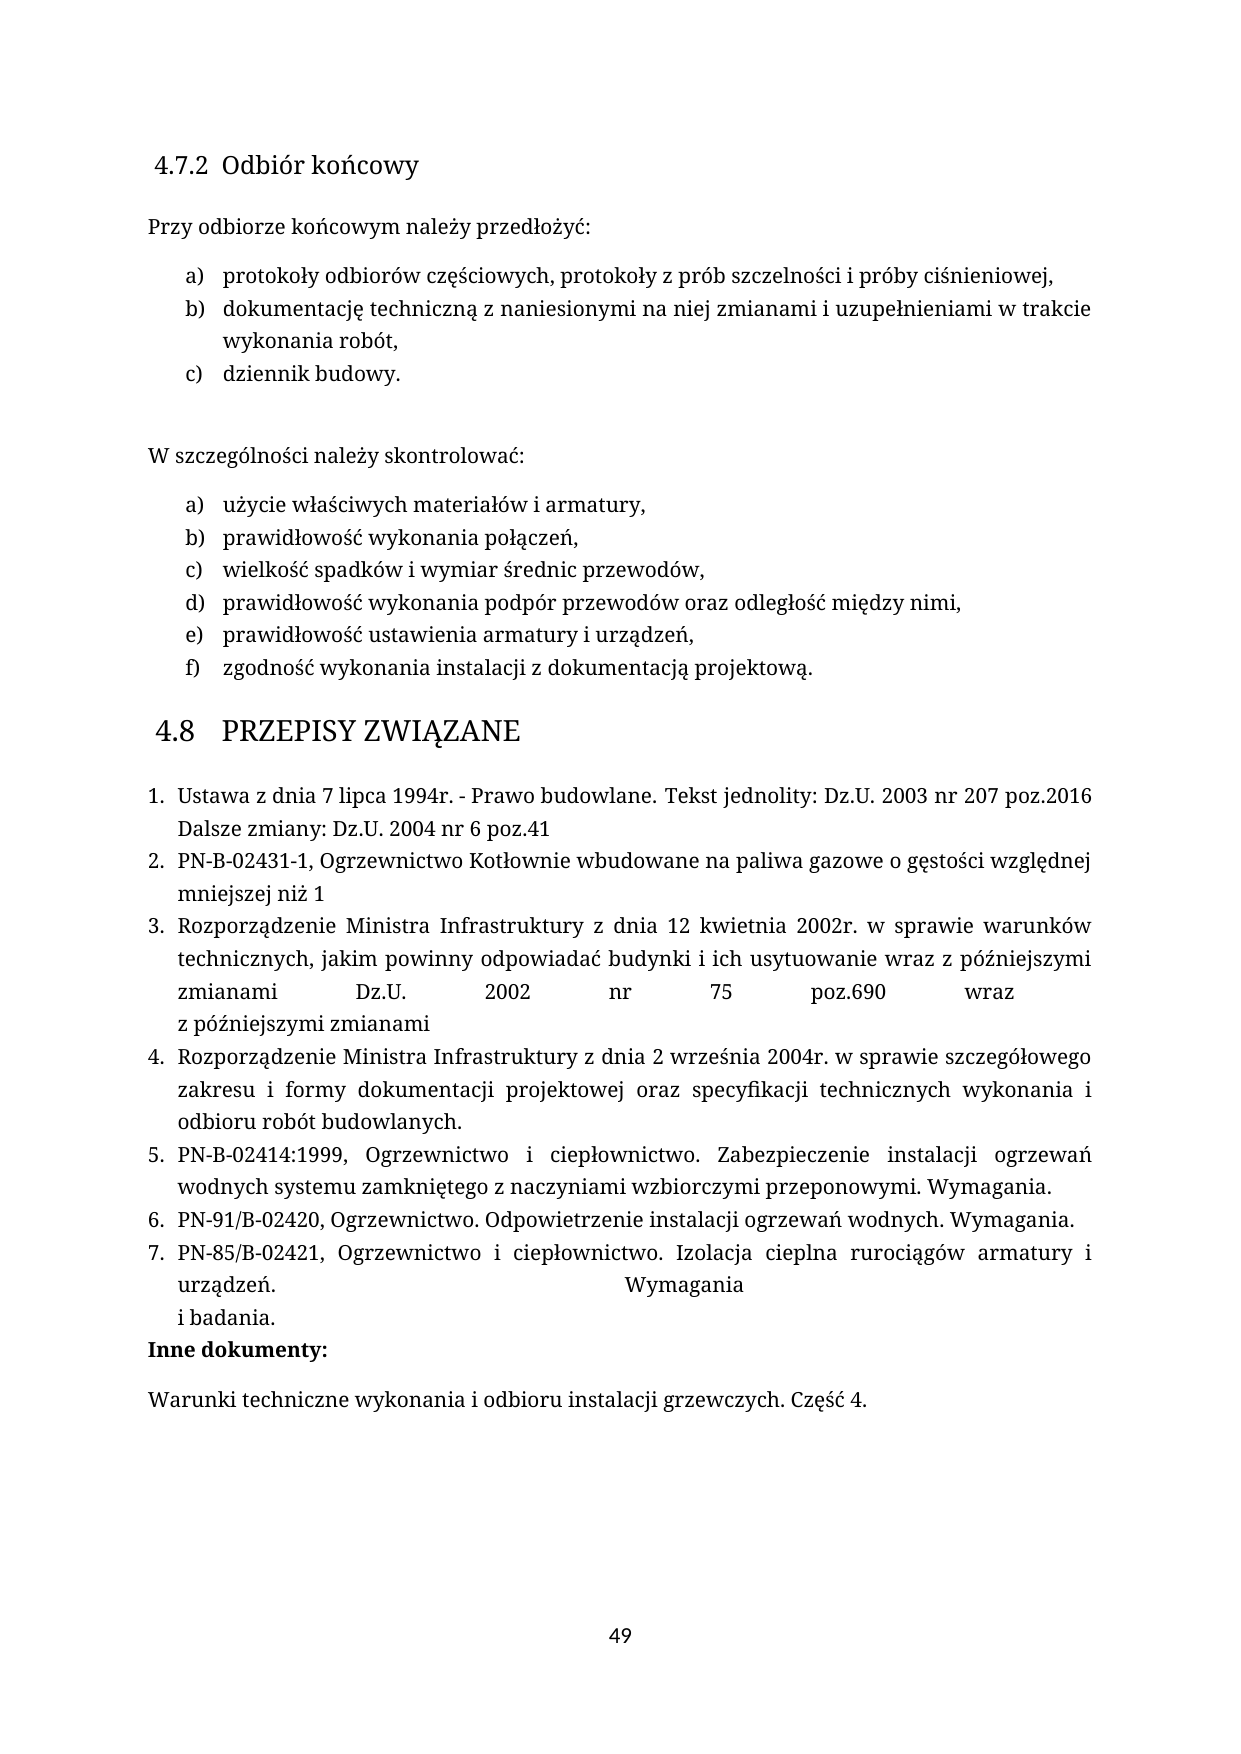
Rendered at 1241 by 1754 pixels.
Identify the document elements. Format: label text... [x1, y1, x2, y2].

list PN-91/B-02420, Ogrzewnictwo. Odpowietrzenie instalacji ogrzewań wodnych. Wymagania. [148, 1205, 1093, 1233]
list PN-85/B-02421, Ogrzewnictwo i ciepłownictwo. Izolacja cieplna rurociągów armatury i urządzeń. Wymagania i badania. [148, 1238, 1093, 1331]
list Rozporządzenie Ministra Infrastruktury z dnia 2 września 2004r. w sprawie szczegółowego zakresu i formy dokumentacji projektowej oraz specyfikacji technicznych wykonania i odbioru robót budowlanych. [148, 1042, 1093, 1136]
list dokumentację techniczną z naniesionymi na niej zmianami i uzupełnieniami w trakcie wykonania robót, [185, 294, 1093, 355]
text Warunki techniczne wykonania i odbioru instalacji grzewczych. Część 4. [148, 1385, 1093, 1413]
list PN-B-02431-1, Ogrzewnictwo Kotłownie wbudowane na paliwa gazowe o gęstości względnej mniejszej niż 1 [148, 846, 1093, 907]
list prawidłowość wykonania podpór przewodów oraz odległość między nimi, [185, 588, 1093, 616]
list Rozporządzenie Ministra Infrastruktury z dnia 12 kwietnia 2002r. w sprawie warunków technicznych, jakim powinny odpowiadać budynki i ich usytuowanie wraz z późniejszymi zmianami Dz.U. 2002 nr 75 poz.690 wraz z późniejszymi zmianami [148, 912, 1093, 1038]
list prawidłowość wykonania połączeń, [185, 523, 1093, 551]
text W szczególności należy skontrolować: [148, 441, 1093, 469]
text Przy odbiorze końcowym należy przedłożyć: [148, 212, 1093, 240]
subtitle PRZEPISY ZWIĄZANE [148, 711, 1093, 750]
list dziennik budowy. [185, 359, 1093, 387]
list użycie właściwych materiałów i armatury, [185, 490, 1093, 518]
list PN-B-02414:1999, Ogrzewnictwo i ciepłownictwo. Zabezpieczenie instalacji ogrzewań wodnych systemu zamkniętego z naczyniami wzbiorczymi przeponowymi. Wymagania. [148, 1140, 1093, 1201]
list protokoły odbiorów częściowych, protokoły z prób szczelności i próby ciśnieniowej, [185, 261, 1093, 289]
list Ustawa z dnia 7 lipca 1994r. - Prawo budowlane. Tekst jednolity: Dz.U. 2003 nr 207 poz.2016 Dalsze zmiany: Dz.U. 2004 nr 6 poz.41 [148, 781, 1093, 842]
subtitle Odbiór końcowy [148, 148, 1093, 182]
text Inne dokumenty: [148, 1336, 1093, 1364]
list zgodność wykonania instalacji z dokumentacją projektową. [185, 653, 1093, 681]
list prawidłowość ustawienia armatury i urządzeń, [185, 620, 1093, 649]
list wielkość spadków i wymiar średnic przewodów, [185, 555, 1093, 584]
